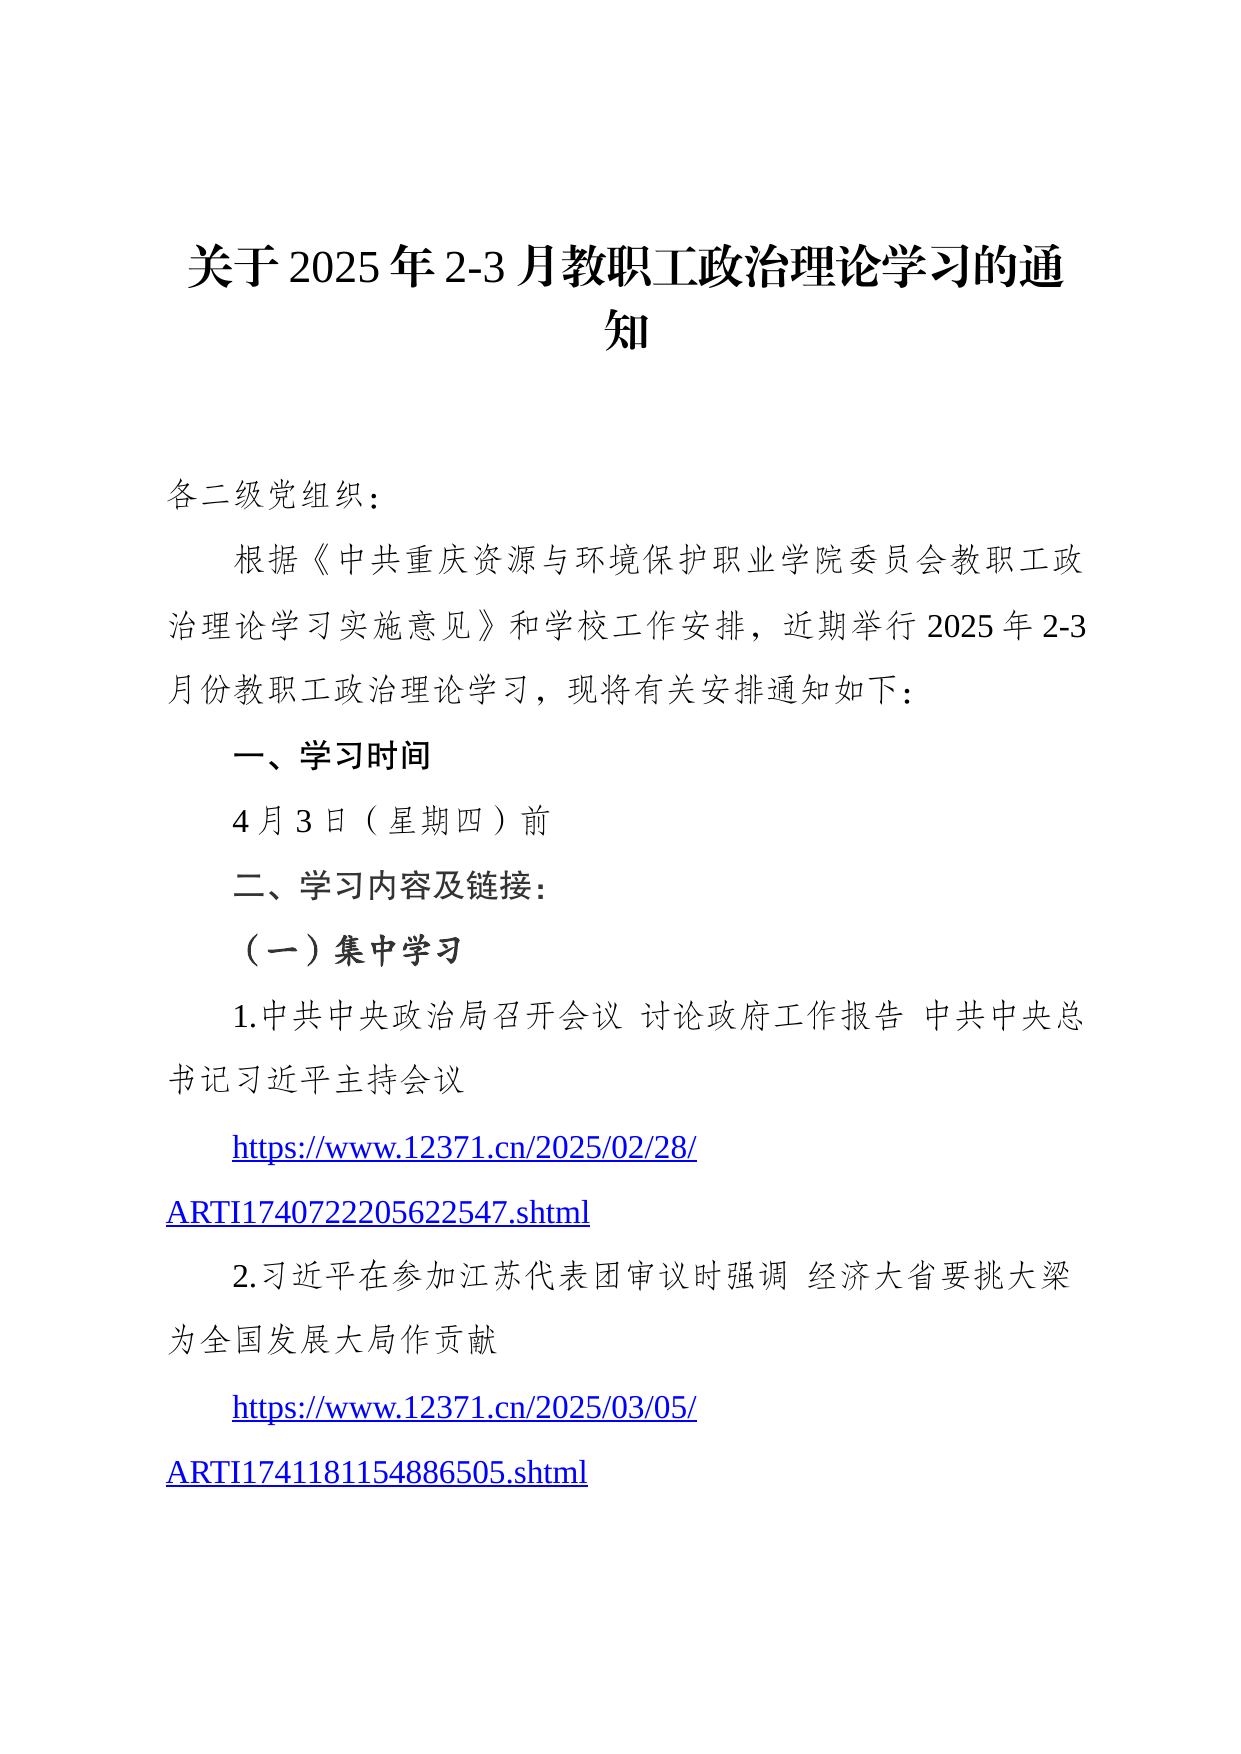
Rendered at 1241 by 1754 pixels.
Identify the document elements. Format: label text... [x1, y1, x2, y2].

subtitle 关于2025年2-3月教职工政治理论学习的通知 [165, 236, 1087, 366]
text 4月3日（星期四）前 [165, 789, 1087, 854]
text 各二级党组织： [165, 464, 1087, 529]
subtitle 1.中共中央政治局召开会议 讨论政府工作报告 中共中央总书记习近平主持会议 [165, 984, 1087, 1114]
subtitle https://www.12371.cn/2025/02/28/ARTI1740722205622547.shtml [165, 1114, 1087, 1244]
text 根据《中共重庆资源与环境保护职业学院委员会教职工政治理论学习实施意见》和学校工作安排，近期举行2025年2-3月份教职工政治理论学习，现将有关安排通知如下： [165, 529, 1087, 724]
text （一）集中学习 [165, 919, 1087, 984]
text 一、学习时间 [165, 724, 1087, 789]
subtitle https://www.12371.cn/2025/03/05/ARTI1741181154886505.shtml [165, 1374, 1087, 1504]
subtitle 2.习近平在参加江苏代表团审议时强调 经济大省要挑大梁为全国发展大局作贡献 [165, 1244, 1087, 1374]
text 二、学习内容及链接： [165, 854, 1087, 919]
